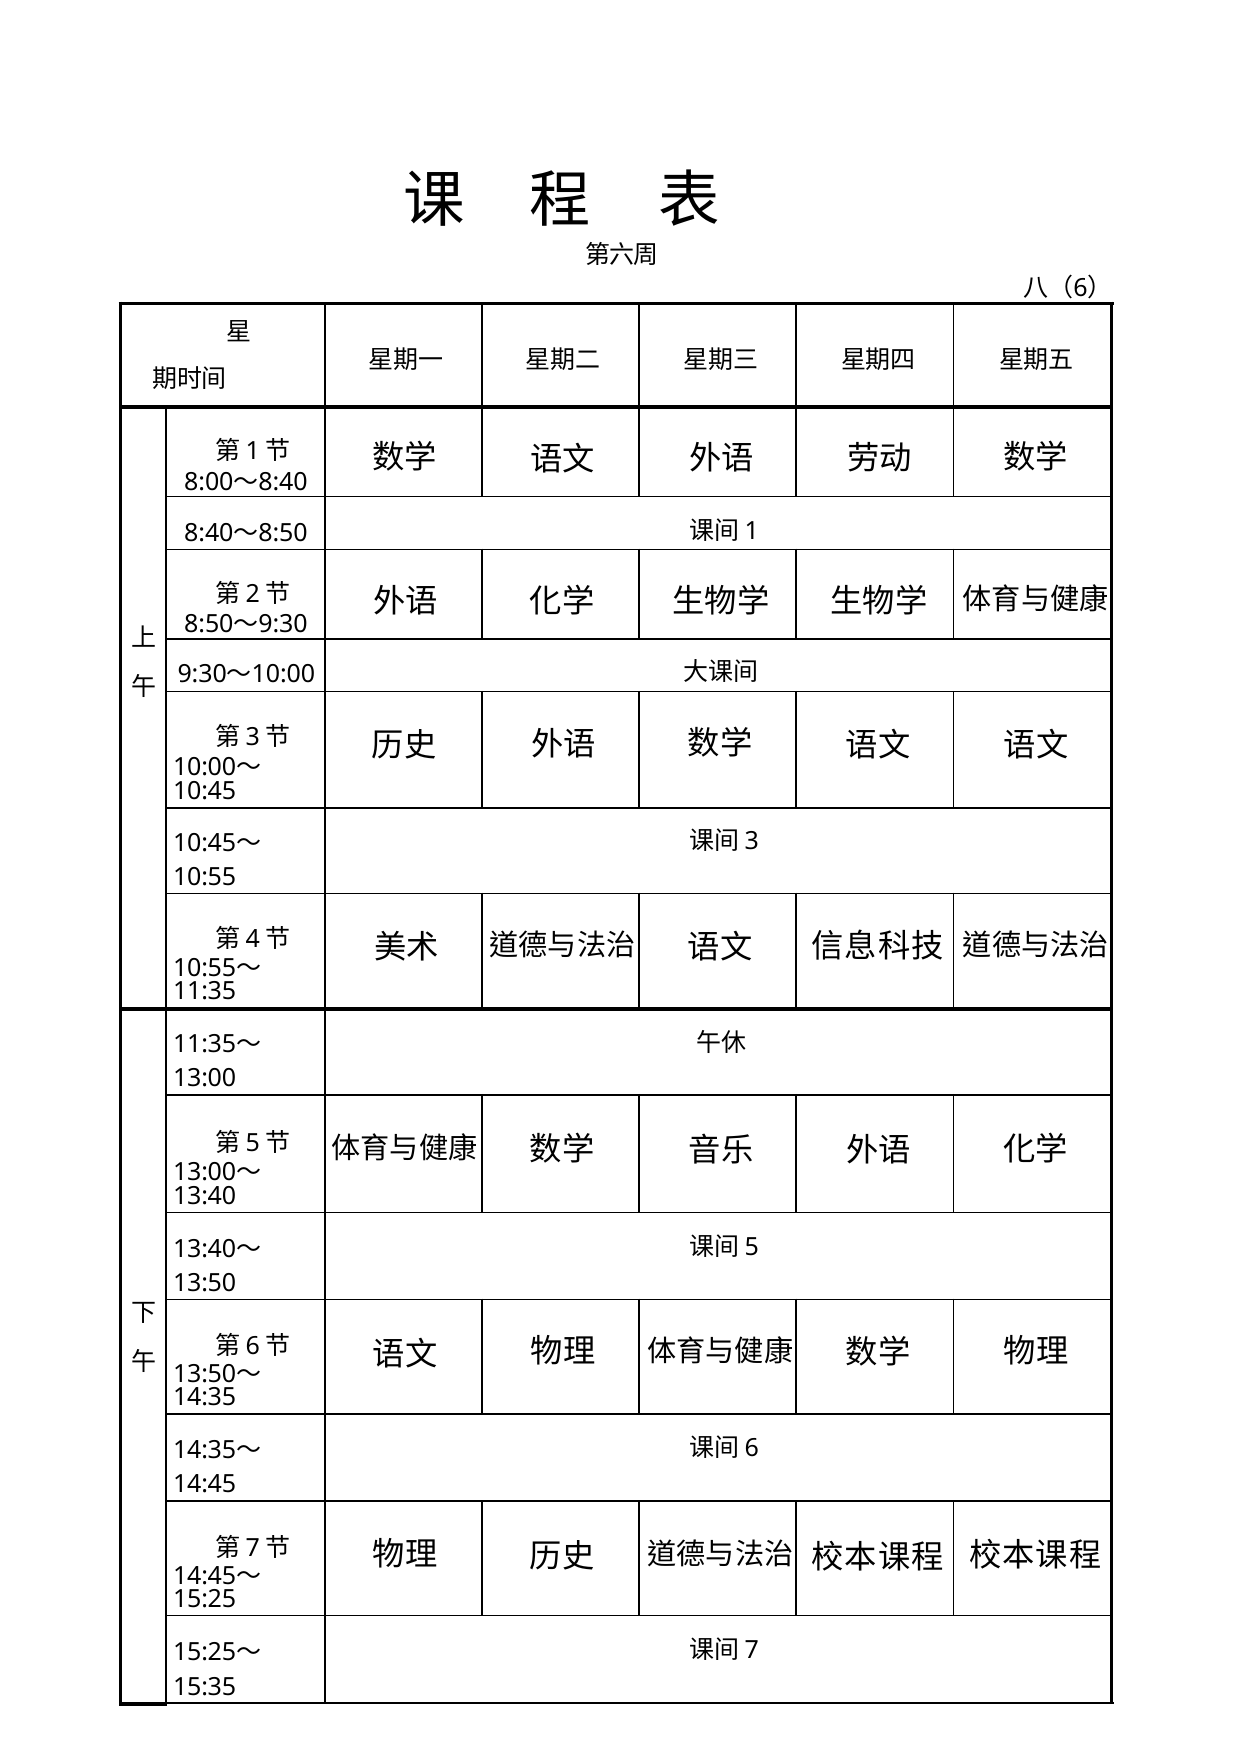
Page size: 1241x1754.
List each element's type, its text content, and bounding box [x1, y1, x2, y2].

table_cell 数学 [483, 1096, 638, 1212]
table_cell 历史 [483, 1502, 638, 1614]
table_cell 校本课程 [797, 1502, 953, 1614]
table_cell 校本课程 [954, 1502, 1110, 1614]
table_cell 数学 [954, 409, 1110, 496]
table_cell 下 午 [122, 1011, 165, 1702]
table_header 星期时间 [122, 305, 324, 405]
table_cell 14:35～14:45 [167, 1415, 324, 1500]
table_cell 劳动 [797, 409, 953, 496]
table_cell 道德与法治 [640, 1502, 795, 1614]
table_cell 10:45～10:55 [167, 809, 324, 893]
table_header 星期二 [483, 305, 638, 405]
table_cell 体育与健康 [326, 1096, 481, 1212]
table_cell 物理 [483, 1300, 638, 1413]
table_cell 课间7 [326, 1616, 1110, 1702]
table_cell 语文 [954, 692, 1110, 807]
table_cell 11:35～13:00 [167, 1011, 324, 1094]
table_cell 午休 [326, 1011, 1110, 1094]
table_cell 数学 [640, 692, 795, 807]
table_cell 外语 [326, 550, 481, 638]
table_cell 语文 [326, 1300, 481, 1413]
table_cell 生物学 [797, 550, 953, 638]
table_cell 化学 [954, 1096, 1110, 1212]
table_cell 第4节 10:55～11:35 [167, 894, 324, 1007]
table_cell 生物学 [640, 550, 795, 638]
table_cell 美术 [326, 894, 481, 1007]
table_cell 体育与健康 [640, 1300, 795, 1413]
table_cell 第5节 13:00～13:40 [167, 1096, 324, 1212]
table_cell 第6节 13:50～14:35 [167, 1300, 324, 1413]
table_cell 13:40～13:50 [167, 1213, 324, 1298]
table_header 星期三 [640, 305, 795, 405]
table_cell 课间3 [326, 809, 1110, 893]
table_header 星期一 [326, 305, 481, 405]
table_cell 大课间 [326, 640, 1110, 691]
table_cell 9:30～10:00 [167, 640, 324, 691]
table_cell 课间6 [326, 1415, 1110, 1500]
text 八（6） [120, 275, 1112, 302]
table_cell 道德与法治 [483, 894, 638, 1007]
table_cell 语文 [483, 409, 638, 496]
table_cell 上 午 [122, 409, 165, 1007]
table_cell 外语 [640, 409, 795, 496]
table_cell 外语 [797, 1096, 953, 1212]
table_cell 体育与健康 [954, 550, 1110, 638]
table_cell 历史 [326, 692, 481, 807]
table_header 星期五 [954, 305, 1110, 405]
text 课 程 表 [403, 159, 1116, 237]
table_header 星期四 [797, 305, 953, 405]
table_cell 语文 [797, 692, 953, 807]
table_cell 语文 [640, 894, 795, 1007]
table_cell 物理 [326, 1502, 481, 1614]
table_cell 第3节 10:00～10:45 [167, 692, 324, 807]
table_cell 化学 [483, 550, 638, 638]
table_cell 外语 [483, 692, 638, 807]
table_cell 8:40～8:50 [167, 497, 324, 548]
text 第六周 [585, 237, 1116, 271]
table_cell 课间1 [326, 497, 1110, 548]
table_cell 数学 [326, 409, 481, 496]
table_cell 音乐 [640, 1096, 795, 1212]
table_cell 数学 [797, 1300, 953, 1413]
table_cell 第7节 14:45～15:25 [167, 1502, 324, 1614]
table_cell 第2节 8:50～9:30 [167, 550, 324, 638]
table_cell 第1节 8:00～8:40 [167, 409, 324, 496]
table_cell 15:25～15:35 [167, 1616, 324, 1702]
table_cell 信息科技 [797, 894, 953, 1007]
table_cell 物理 [954, 1300, 1110, 1413]
table_cell 课间5 [326, 1213, 1110, 1298]
table_cell 道德与法治 [954, 894, 1110, 1007]
